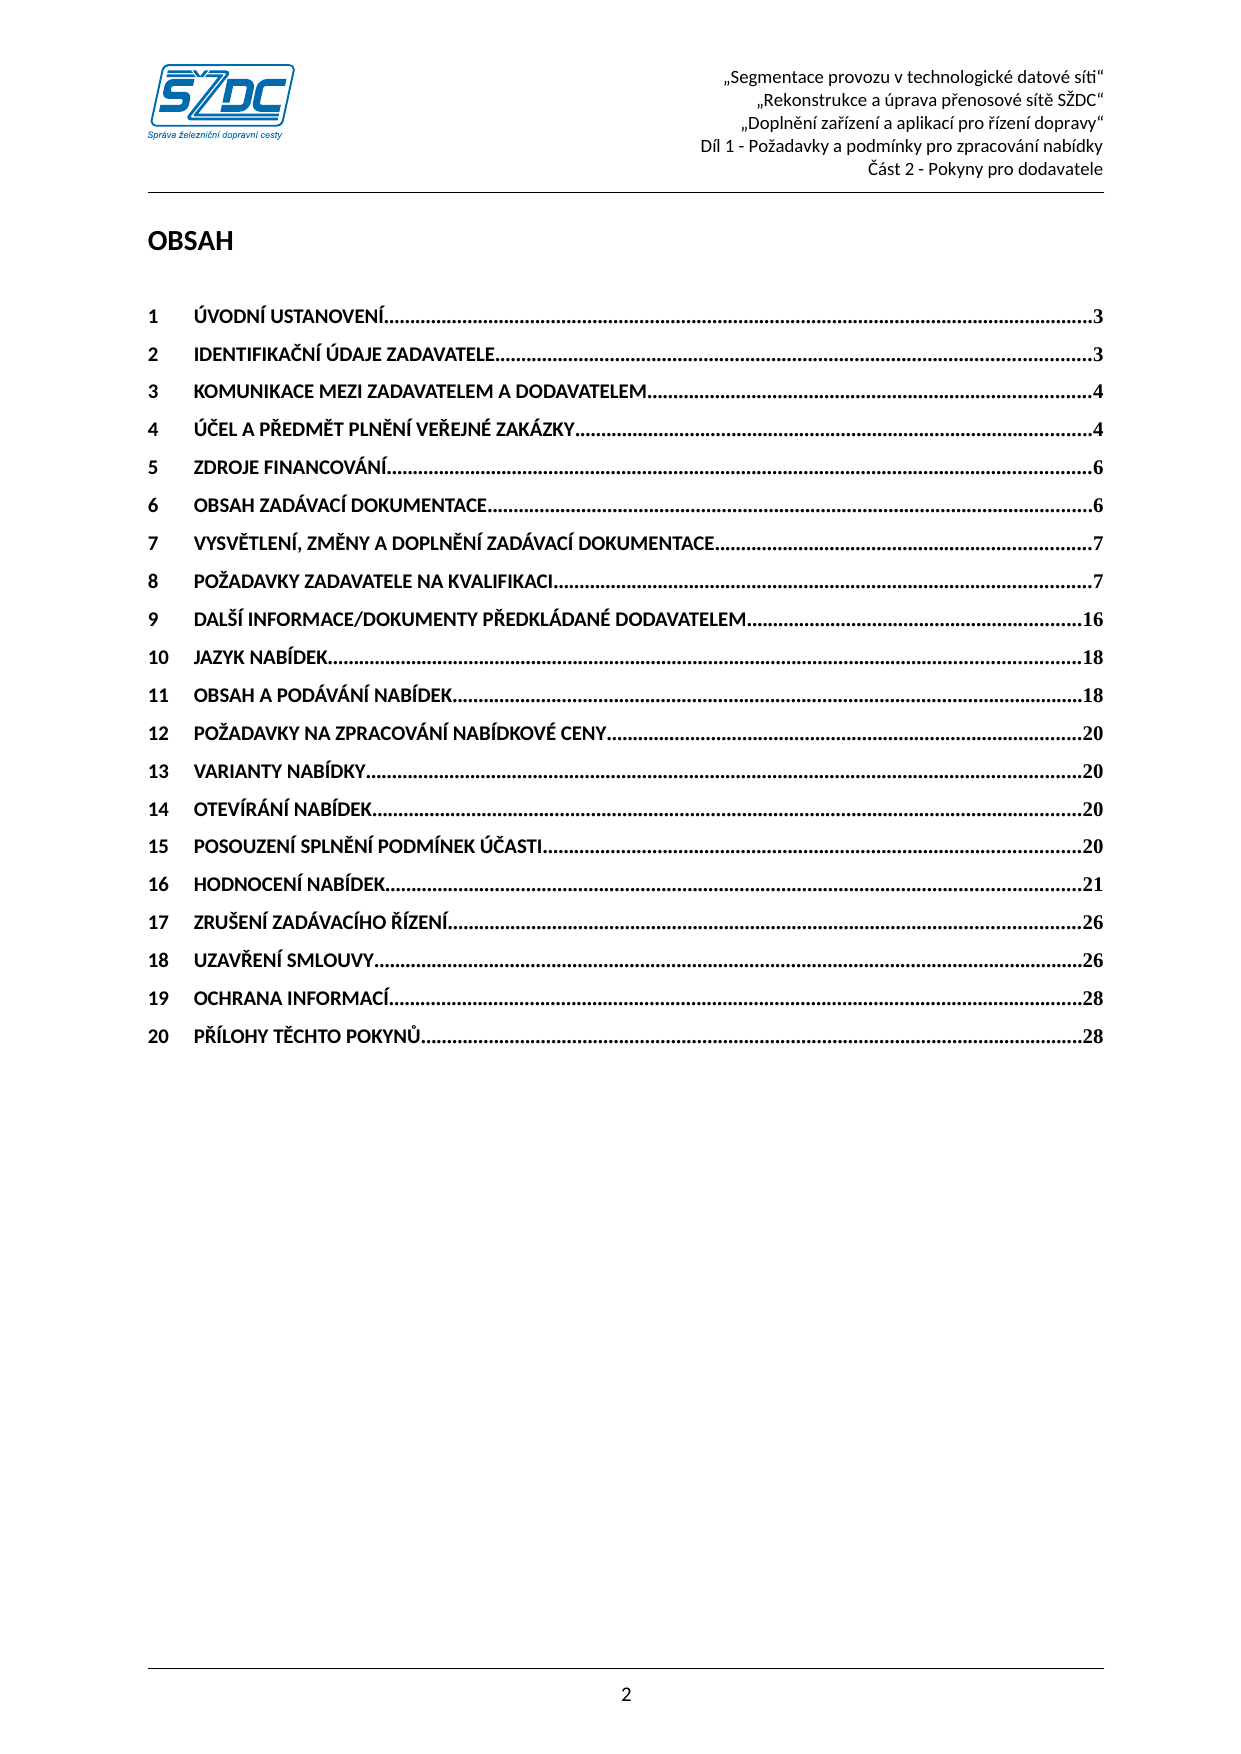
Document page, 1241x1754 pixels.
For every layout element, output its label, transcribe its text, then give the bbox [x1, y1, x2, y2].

text 11 OBSAH A PODÁVÁNÍ NABÍDEK 18 [148, 682, 1104, 707]
text 13 VARIANTY NABÍDKY 20 [148, 758, 1104, 783]
text 15 POSOUZENÍ SPLNĚNÍ PODMÍNEK ÚČASTI 20 [148, 834, 1104, 859]
text 12 POŽADAVKY NA ZPRACOVÁNÍ NABÍDKOVÉ CENY 20 [148, 720, 1104, 745]
text 16 HODNOCENÍ NABÍDEK 21 [148, 872, 1104, 897]
text 8 POŽADAVKY ZADAVATELE NA KVALIFIKACI 7 [148, 568, 1104, 594]
text 10 JAZYK NABÍDEK 18 [148, 644, 1104, 669]
text 2 IDENTIFIKAČNÍ ÚDAJE ZADAVATELE 3 [148, 341, 1104, 366]
text 1 ÚVODNÍ USTANOVENÍ 3 [148, 303, 1104, 328]
text 4 ÚČEL A PŘEDMĚT PLNĚNÍ VEŘEJNÉ ZAKÁZKY 4 [148, 417, 1104, 442]
text 19 OCHRANA INFORMACÍ 28 [148, 985, 1104, 1011]
text 3 KOMUNIKACE MEZI ZADAVATELEM A DODAVATELEM 4 [148, 379, 1104, 404]
text 20 PŘÍLOHY TĚCHTO POKYNŮ 28 [148, 1023, 1104, 1049]
text 18 UZAVŘENÍ SMLOUVY 26 [148, 947, 1104, 973]
text 9 DALŠÍ INFORMACE/DOKUMENTY PŘEDKLÁDANÉ DODAVATELEM 16 [148, 606, 1104, 632]
text 14 OTEVÍRÁNÍ NABÍDEK 20 [148, 796, 1104, 821]
text 7 VYSVĚTLENÍ, ZMĚNY A DOPLNĚNÍ ZADÁVACÍ DOKUMENTACE 7 [148, 530, 1104, 556]
text 17 ZRUŠENÍ ZADÁVACÍHO ŘÍZENÍ 26 [148, 909, 1104, 935]
text 5 ZDROJE FINANCOVÁNÍ 6 [148, 454, 1104, 480]
text OBSAH [148, 222, 1104, 257]
text 6 OBSAH ZADÁVACÍ DOKUMENTACE 6 [148, 492, 1104, 518]
